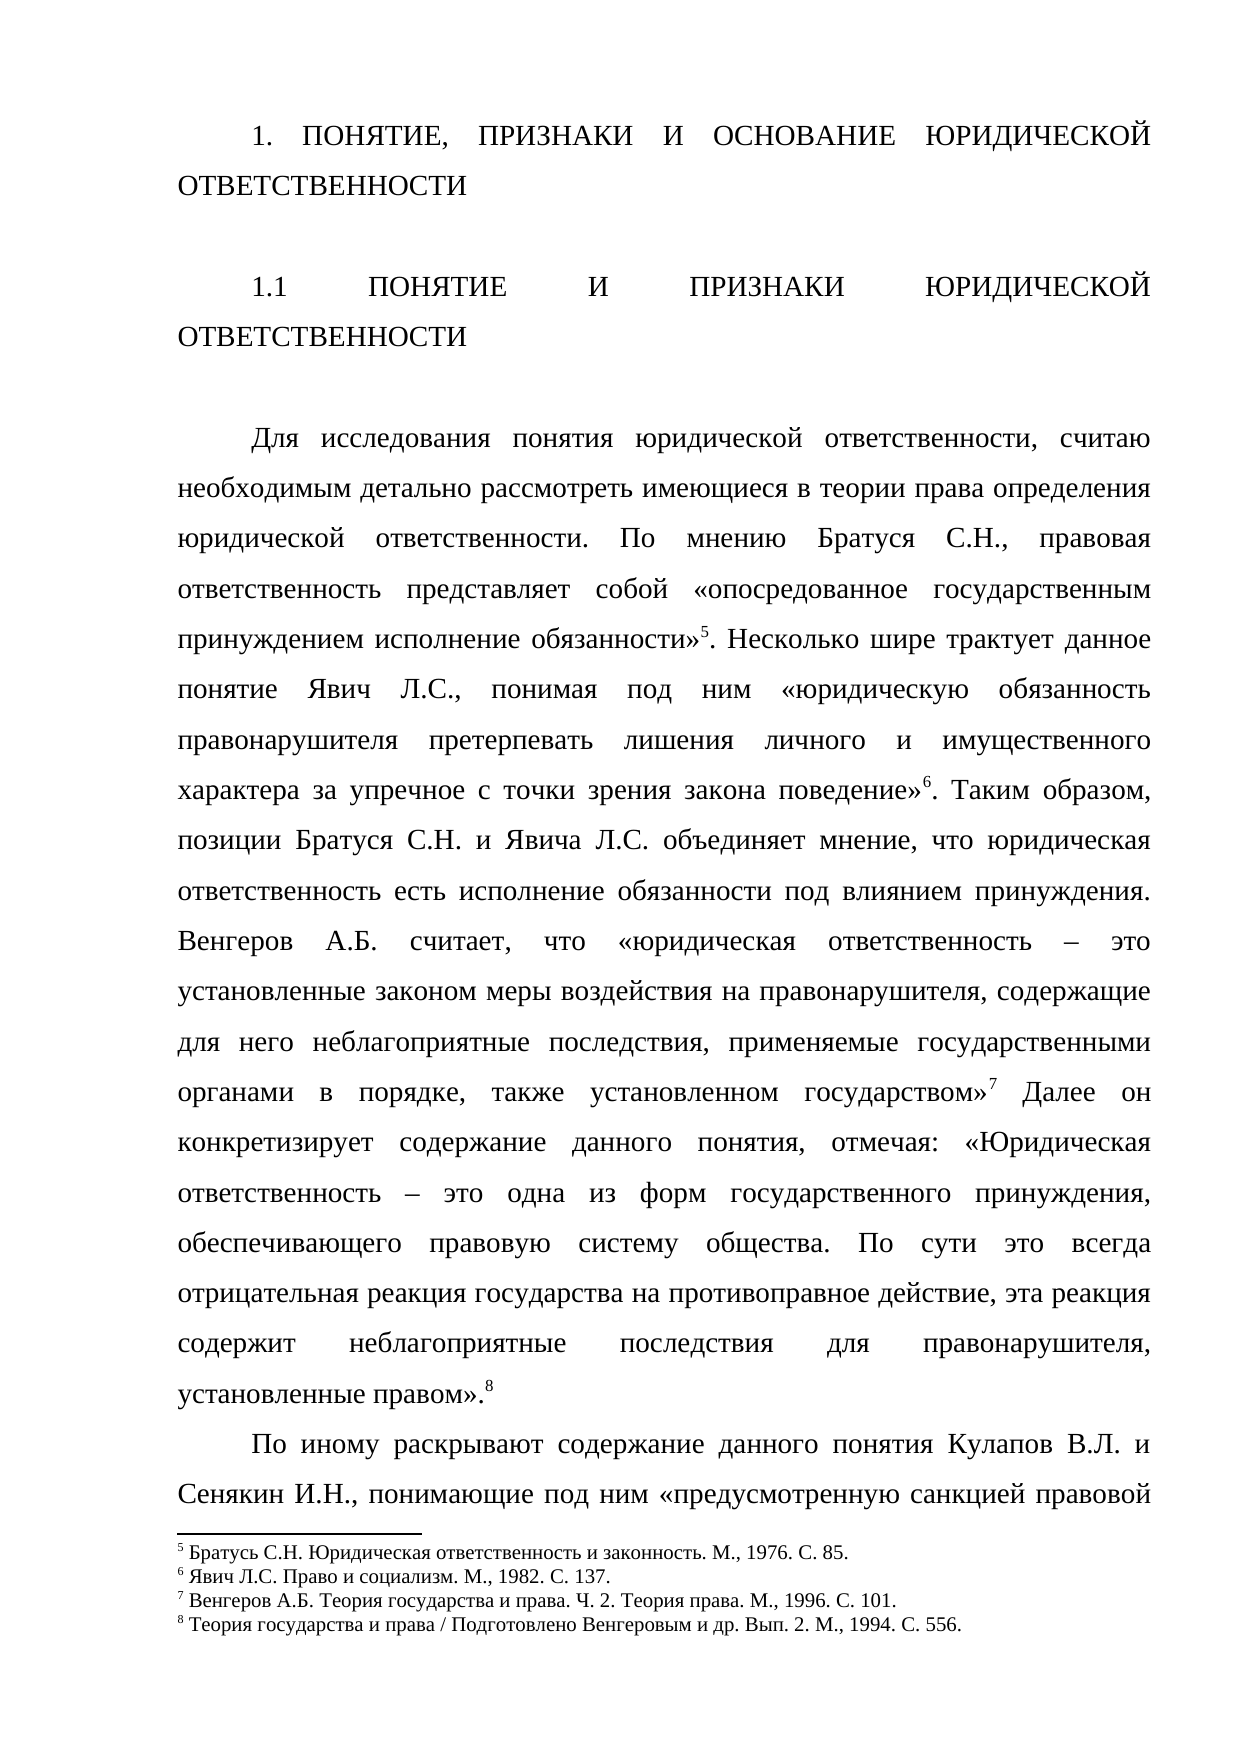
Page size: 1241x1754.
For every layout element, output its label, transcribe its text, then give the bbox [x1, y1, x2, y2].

text Для исследования понятия юридической ответственности, считаю необходимым детально рассмотреть имеющиеся в теории права определения юридической ответственности. По мнению Братуся С.Н., правовая ответственность представляет собой «опосредованное государственным принуждением исполнение обязанности». Несколько шире трактует данное понятие Явич Л.С., понимая под ним «юридическую обязанность правонарушителя претерпевать лишения личного и имущественного характера за упречное с точки зрения закона поведение». Таким образом, позиции Братуся С.Н. и Явича Л.С. объединяет мнение, что юридическая ответственность есть исполнение обязанности под влиянием принуждения. Венгеров А.Б. считает, что «юридическая ответственность – это установленные законом меры воздействия на правонарушителя, содержащие для него неблагоприятные последствия, применяемые государственными органами в порядке, также установленном государством» Далее он конкретизирует содержание данного понятия, отмечая: «Юридическая ответственность – это одна из форм государственного принуждения, обеспечивающего правовую систему общества. По сути это всегда отрицательная реакция государства на противоправное действие, эта реакция содержит неблагоприятные последствия для правонарушителя, установленные правом». [177, 420, 1152, 1409]
text 1. ПОНЯТИЕ, ПРИЗНАКИ И ОСНОВАНИЕ ЮРИДИЧЕСКОЙ ОТВЕТСТВЕННОСТИ [177, 118, 1152, 202]
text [177, 1426, 1152, 1510]
text 1.1 ПОНЯТИЕ И ПРИЗНАКИ ЮРИДИЧЕСКОЙ ОТВЕТСТВЕННОСТИ [177, 269, 1152, 353]
